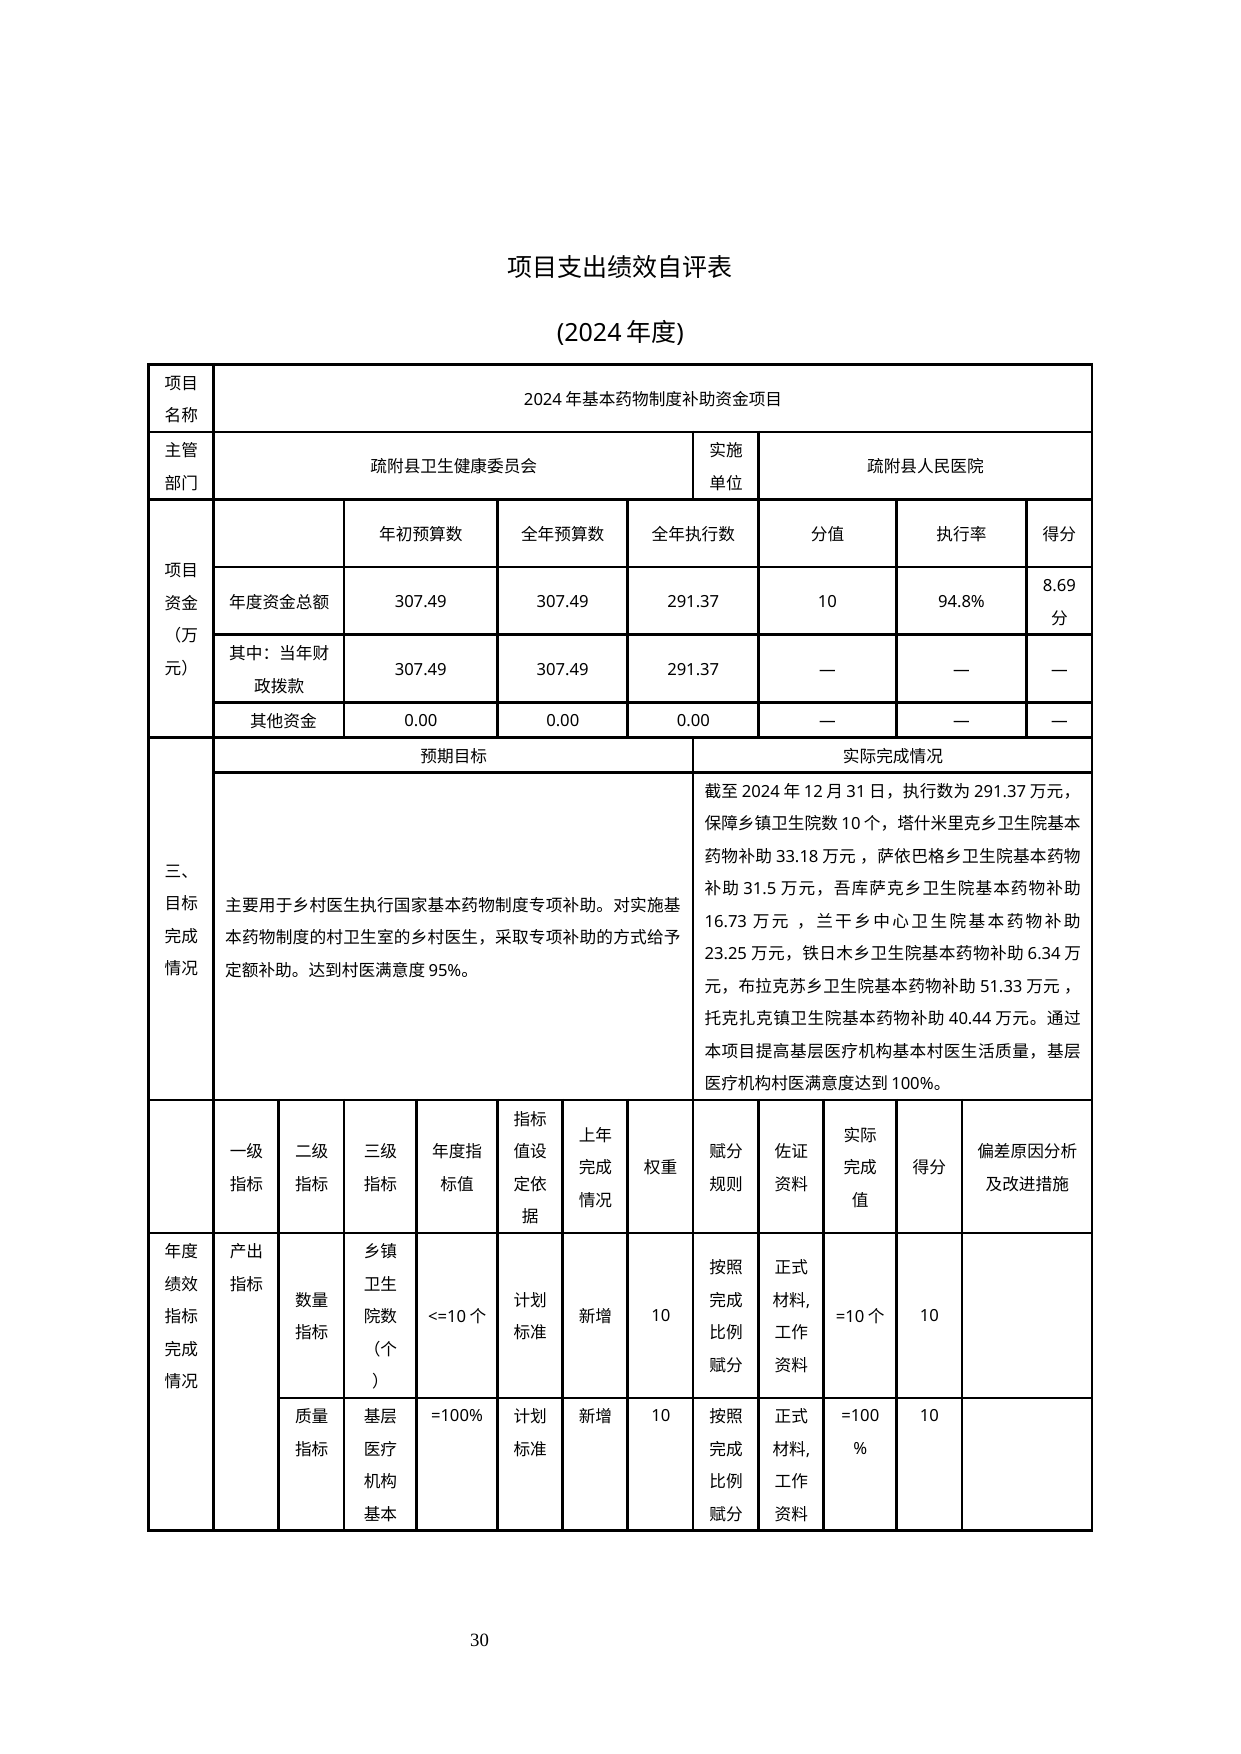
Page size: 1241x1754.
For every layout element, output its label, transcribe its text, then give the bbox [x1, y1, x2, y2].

table_cell 10 [898, 1234, 961, 1396]
table_cell 计划标准 [499, 1399, 561, 1529]
table_cell 307.49 [499, 636, 626, 701]
table_cell 三级指标 [345, 1101, 415, 1231]
table_cell 质量指标 [280, 1399, 343, 1529]
table_cell 年初预算数 [345, 501, 496, 566]
table_cell 执行率 [898, 501, 1025, 566]
table_cell 一级指标 [215, 1101, 277, 1231]
table_cell 年度资金总额 [215, 568, 343, 633]
table_cell 按照完成比例赋分 [694, 1399, 757, 1529]
table_cell 佐证资料 [760, 1101, 822, 1231]
table_cell 10 [629, 1234, 692, 1396]
table_cell 正式材料,工作资料 [760, 1399, 822, 1529]
table_cell [215, 501, 343, 566]
table_cell 实施单位 [694, 433, 757, 498]
table_cell 0.00 [499, 704, 626, 736]
table_cell 新增 [564, 1234, 626, 1396]
table_cell 赋分规则 [694, 1101, 757, 1231]
table_cell — [760, 704, 895, 736]
table_cell 实际完成值 [825, 1101, 895, 1231]
table_cell 偏差原因分析及改进措施 [963, 1101, 1091, 1231]
table_cell — [1028, 704, 1091, 736]
table_cell [963, 1234, 1091, 1396]
table_header 项目支出绩效自评表 [148, 233, 1092, 298]
table_cell 8.69分 [1028, 568, 1091, 633]
table_cell — [898, 636, 1025, 701]
table_cell 全年执行数 [629, 501, 757, 566]
table_cell 疏附县人民医院 [760, 433, 1091, 498]
table_cell 291.37 [629, 568, 757, 633]
table_cell 按照完成比例赋分 [694, 1234, 757, 1396]
table_cell 其他资金 [215, 704, 343, 736]
table_cell 年度绩效指标完成情况 [150, 1234, 212, 1529]
table_cell 分值 [760, 501, 895, 566]
table_cell [150, 1101, 212, 1231]
table_cell 项目资金 （万元） [150, 501, 212, 736]
table_cell 基层医疗机构基本药物补助覆盖率（%） [345, 1399, 415, 1529]
table_cell 项目名称 [150, 366, 212, 431]
table_cell =10个 [825, 1234, 895, 1396]
table_cell 307.49 [345, 636, 496, 701]
table_cell 权重 [629, 1101, 692, 1231]
table_cell 307.49 [499, 568, 626, 633]
table_cell 乡镇卫生院数（个） [345, 1234, 415, 1396]
table_cell =100% [825, 1399, 895, 1529]
table_cell 10 [898, 1399, 961, 1529]
table_cell 正式材料,工作资料 [760, 1234, 822, 1396]
table_cell <=10个 [418, 1234, 496, 1396]
table_cell 产出指标 [215, 1234, 277, 1529]
table_cell 得分 [898, 1101, 961, 1231]
table_cell 年度指标值 [418, 1101, 496, 1231]
table_cell 10 [629, 1399, 692, 1529]
table_cell 二级指标 [280, 1101, 343, 1231]
table_cell 291.37 [629, 636, 757, 701]
table_cell 主管部门 [150, 433, 212, 498]
table_cell — [1028, 636, 1091, 701]
table_cell 截至2024年12月31日，执行数为291.37万元，保障乡镇卫生院数10个，塔什米里克乡卫生院基本药物补助33.18万元 ，萨依巴格乡卫生院基本药物补助31.5万元，吾库萨克乡卫生院基本药物补助16.73万元 ，兰干乡中心卫生院基本药物补助23.25万元，铁日木乡卫生院基本药物补助6.34万元，布拉克苏乡卫生院基本药物补助51.33万元 ，托克扎克镇卫生院基本药物补助40.44万元。通过本项目提高基层医疗机构基本村医生活质量，基层医疗机构村医满意度达到100%。 [694, 774, 1091, 1099]
table_cell (2024年度) [148, 298, 1092, 363]
table_cell 全年预算数 [499, 501, 626, 566]
table_cell — [898, 704, 1025, 736]
table_cell [963, 1399, 1091, 1529]
table_cell 新增 [564, 1399, 626, 1529]
table_cell 计划标准 [499, 1234, 561, 1396]
table_cell 10 [760, 568, 895, 633]
table_cell 0.00 [345, 704, 496, 736]
table_cell 实际完成情况 [694, 739, 1091, 771]
table_cell =100% [418, 1399, 496, 1529]
table_cell 307.49 [345, 568, 496, 633]
table_cell 0.00 [629, 704, 757, 736]
table_cell 其中：当年财政拨款 [215, 636, 343, 701]
table_cell 疏附县卫生健康委员会 [215, 433, 692, 498]
table_cell 指标值设定依据 [499, 1101, 561, 1231]
table_cell 数量指标 [280, 1234, 343, 1396]
table_cell 三、目标完成情况 [150, 739, 212, 1099]
table_cell 2024年基本药物制度补助资金项目 [215, 366, 1091, 431]
table_cell 预期目标 [215, 739, 692, 771]
table_cell — [760, 636, 895, 701]
table_cell 得分 [1028, 501, 1091, 566]
table_cell 上年完成情况 [564, 1101, 626, 1231]
table_cell 主要用于乡村医生执行国家基本药物制度专项补助。对实施基本药物制度的村卫生室的乡村医生，采取专项补助的方式给予定额补助。达到村医满意度95%。 [215, 774, 692, 1099]
table_cell 94.8% [898, 568, 1025, 633]
